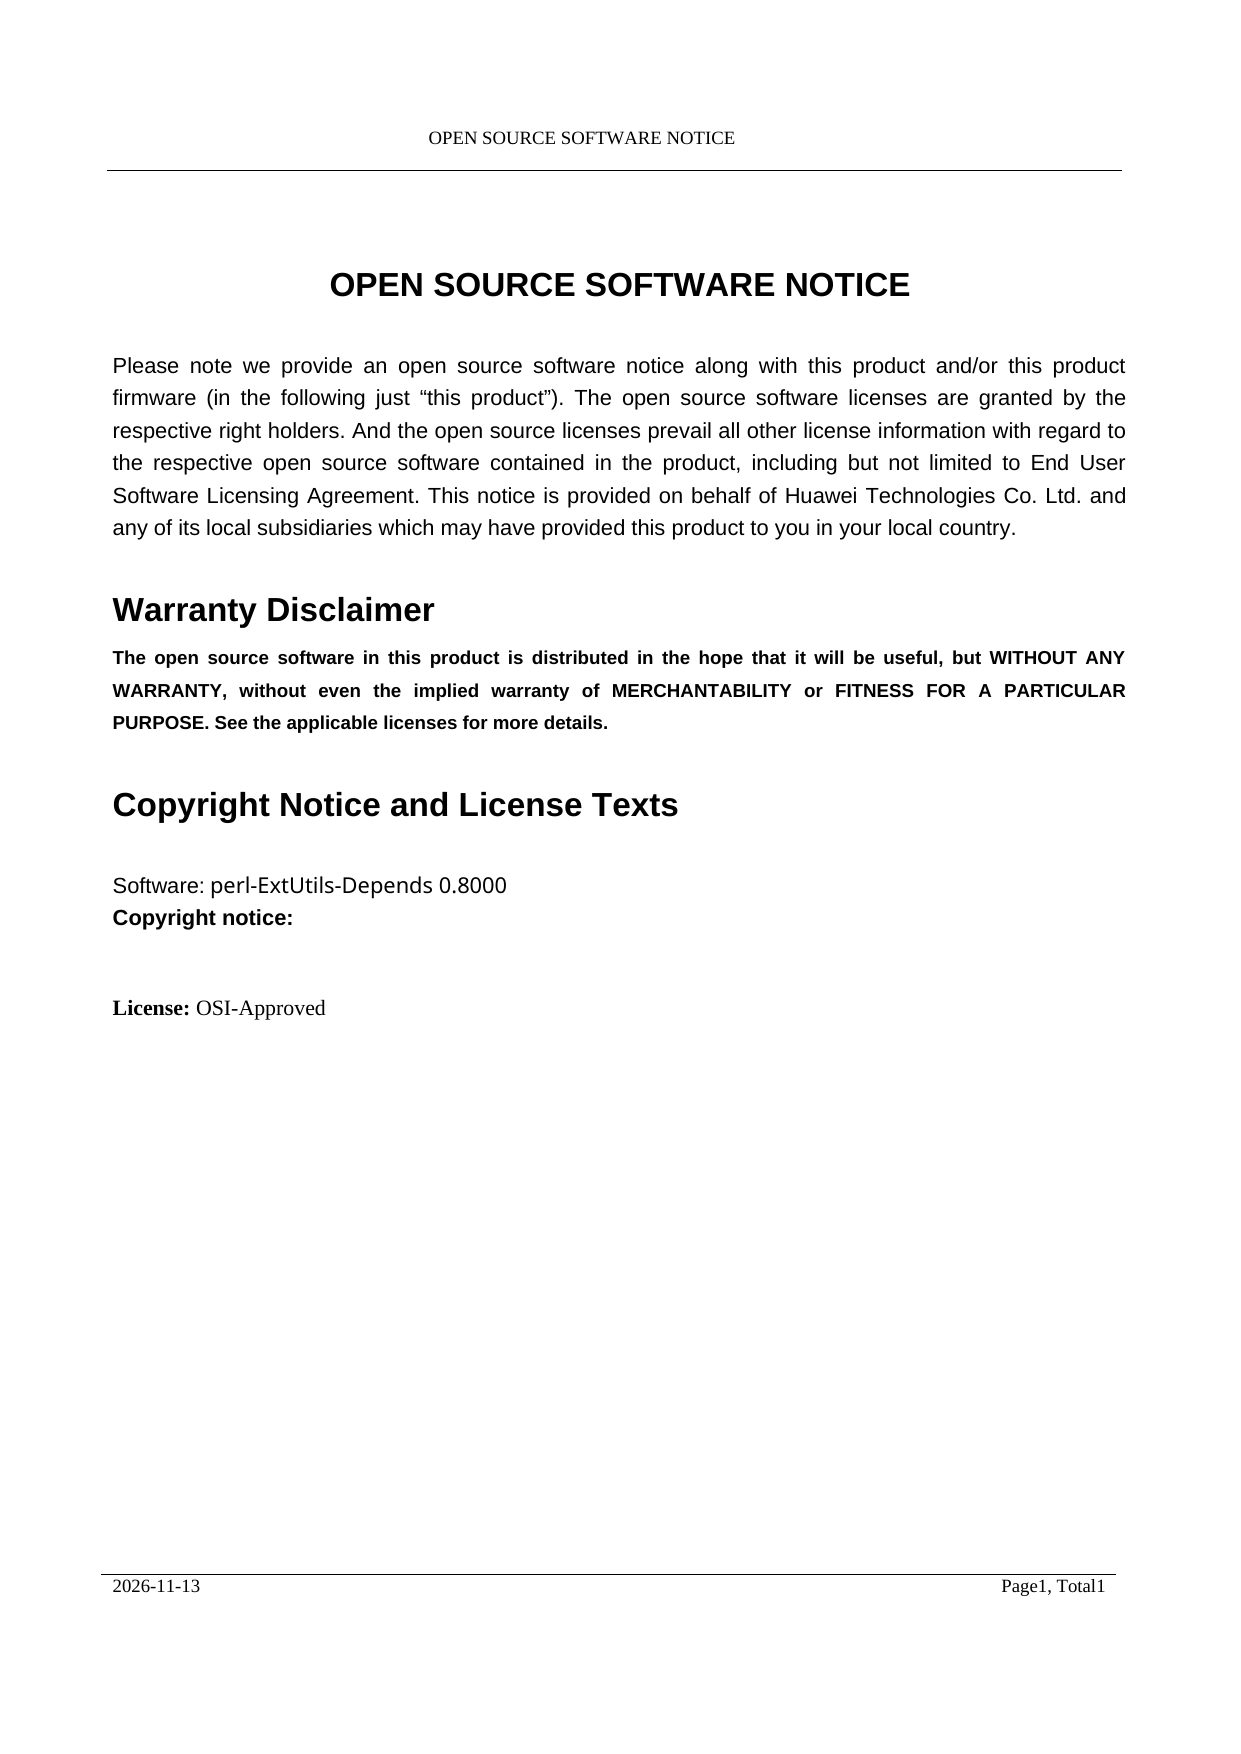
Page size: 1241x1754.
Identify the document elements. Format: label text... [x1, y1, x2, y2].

text Copyright Notice and License Texts [112, 771, 1128, 836]
text Copyright notice: [112, 901, 1128, 934]
text OPEN SOURCE SOFTWARE NOTICE [112, 251, 1128, 316]
text Please note we provide an open source software notice along with this product and/or this product firmware (in the following just “this product”). The open source software licenses are granted by the respective right holders. And the open source licenses prevail all other license information with regard to the respective open source software contained in the product, including but not limited to End User Software Licensing Agreement. This notice is provided on behalf of Huawei Technologies Co. Ltd. and any of its local subsidiaries which may have provided this product to you in your local country. [112, 349, 1128, 544]
text Warranty Disclaimer [112, 576, 1128, 641]
text Software: perl-ExtUtils-Depends 0.8000 [112, 869, 1128, 901]
text License: OSI-Approved [112, 992, 1128, 1122]
text The open source software in this product is distributed in the hope that it will be useful, but WITHOUT ANY WARRANTY, without even the implied warranty of MERCHANTABILITY or FITNESS FOR A PARTICULAR PURPOSE. See the applicable licenses for more details. [112, 641, 1128, 739]
